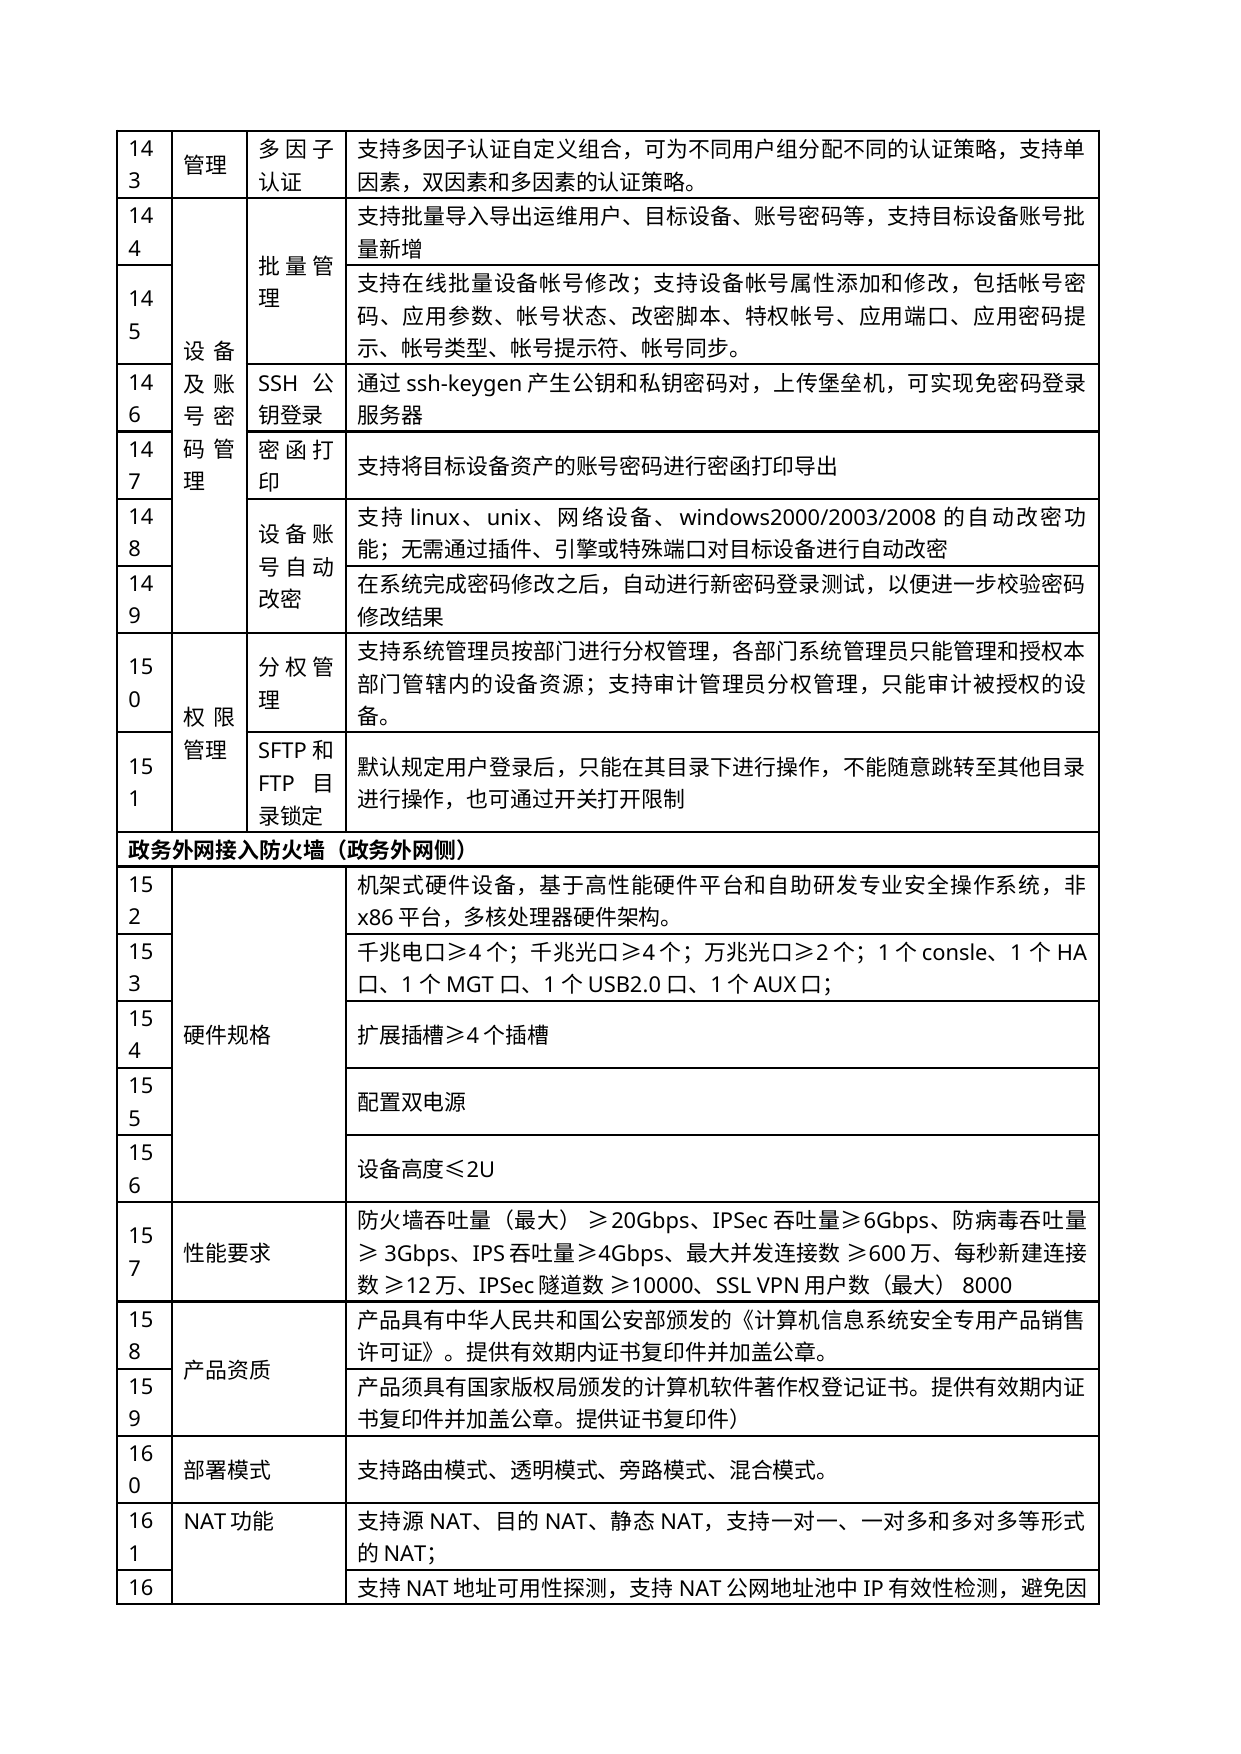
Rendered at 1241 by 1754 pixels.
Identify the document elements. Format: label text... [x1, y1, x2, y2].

table_cell 149 [118, 567, 171, 632]
table_cell 162 [118, 1571, 171, 1603]
table_cell 政务外网接入防火墙（政务外网侧） [118, 833, 1098, 865]
table_cell 支持批量导入导出运维用户、目标设备、账号密码等，支持目标设备账号批量新增 [347, 199, 1098, 264]
table_cell 支持linux、unix、网络设备、windows2000/2003/2008的自动改密功能；无需通过插件、引擎或特殊端口对目标设备进行自动改密 [347, 500, 1098, 564]
table_cell 支持系统管理员按部门进行分权管理，各部门系统管理员只能管理和授权本部门管辖内的设备资源；支持审计管理员分权管理，只能审计被授权的设备。 [347, 634, 1098, 731]
table_cell 151 [118, 733, 171, 831]
table_cell 支持在线批量设备帐号修改；支持设备帐号属性添加和修改，包括帐号密码、应用参数、帐号状态、改密脚本、特权帐号、应用端口、应用密码提示、帐号类型、帐号提示符、帐号同步。 [347, 266, 1098, 363]
table_cell 机架式硬件设备，基于高性能硬件平台和自助研发专业安全操作系统，非x86平台，多核处理器硬件架构。 [347, 868, 1098, 932]
table_cell 支持将目标设备资产的账号密码进行密函打印导出 [347, 433, 1098, 497]
table_cell 权限管理 [173, 634, 246, 831]
table_cell NAT功能 [173, 1504, 345, 1603]
table_cell 159 [118, 1370, 171, 1434]
table_cell 硬件规格 [173, 868, 345, 1201]
table_cell 产品须具有国家版权局颁发的计算机软件著作权登记证书。提供有效期内证书复印件并加盖公章。提供证书复印件） [347, 1370, 1098, 1434]
table_cell 156 [118, 1136, 171, 1201]
table_cell 161 [118, 1504, 171, 1569]
table_cell 152 [118, 868, 171, 932]
table_cell 154 [118, 1002, 171, 1067]
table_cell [347, 1571, 1098, 1603]
table_cell 设备高度≤2U [347, 1136, 1098, 1201]
table_cell 通过ssh-keygen产生公钥和私钥密码对，上传堡垒机，可实现免密码登录服务器 [347, 365, 1098, 430]
table_cell 产品资质 [173, 1303, 345, 1434]
table_cell 默认规定用户登录后，只能在其目录下进行操作，不能随意跳转至其他目录进行操作，也可通过开关打开限制 [347, 733, 1098, 831]
table_cell 扩展插槽≥4个插槽 [347, 1002, 1098, 1067]
table_cell 155 [118, 1069, 171, 1134]
table_cell 千兆电口≥4个；千兆光口≥4个；万兆光口≥2个；1个consle、1 个 HA口、1 个 MGT 口、1 个USB2.0 口、1个AUX口； [347, 935, 1098, 999]
table_cell 性能要求 [173, 1203, 345, 1300]
table_cell 防火墙吞吐量（最大） ≥20Gbps、IPSec吞吐量≥6Gbps、防病毒吞吐量≥ 3Gbps、IPS吞吐量≥4Gbps、最大并发连接数 ≥600万、每秒新建连接数 ≥12万、IPSec隧道数 ≥10000、SSL VPN用户数（最大） 8000 [347, 1203, 1098, 1300]
table_cell 设备账号自动改密 [248, 500, 345, 632]
table_cell SFTP和FTP目录锁定 [248, 733, 345, 831]
table_cell 在系统完成密码修改之后，自动进行新密码登录测试，以便进一步校验密码修改结果 [347, 567, 1098, 632]
table_cell 设备及账号密码管理 [173, 199, 246, 632]
table_cell 143 [118, 132, 171, 197]
table_cell 150 [118, 634, 171, 731]
table_cell 147 [118, 433, 171, 497]
table_cell 支持路由模式、透明模式、旁路模式、混合模式。 [347, 1437, 1098, 1502]
table_cell 配置双电源 [347, 1069, 1098, 1134]
table_cell 批量管理 [248, 199, 345, 363]
table_cell 148 [118, 500, 171, 564]
table_cell 支持源NAT、目的NAT、静态NAT，支持一对一、一对多和多对多等形式的NAT； [347, 1504, 1098, 1569]
table_cell 153 [118, 935, 171, 999]
table_cell 146 [118, 365, 171, 430]
table_cell 157 [118, 1203, 171, 1300]
table_cell 145 [118, 266, 171, 363]
table_cell 160 [118, 1437, 171, 1502]
table_cell 多因子认证 [248, 132, 345, 197]
table_cell 用户账号管理 [173, 132, 246, 197]
table_cell 分权管理 [248, 634, 345, 731]
table_cell 产品具有中华人民共和国公安部颁发的《计算机信息系统安全专用产品销售许可证》。提供有效期内证书复印件并加盖公章。 [347, 1303, 1098, 1367]
table_cell 144 [118, 199, 171, 264]
table_cell 部署模式 [173, 1437, 345, 1502]
table_cell 158 [118, 1303, 171, 1367]
table_cell 密函打印 [248, 433, 345, 497]
table_cell SSH公钥登录 [248, 365, 345, 430]
table_cell 支持多因子认证自定义组合，可为不同用户组分配不同的认证策略，支持单因素，双因素和多因素的认证策略。 [347, 132, 1098, 197]
